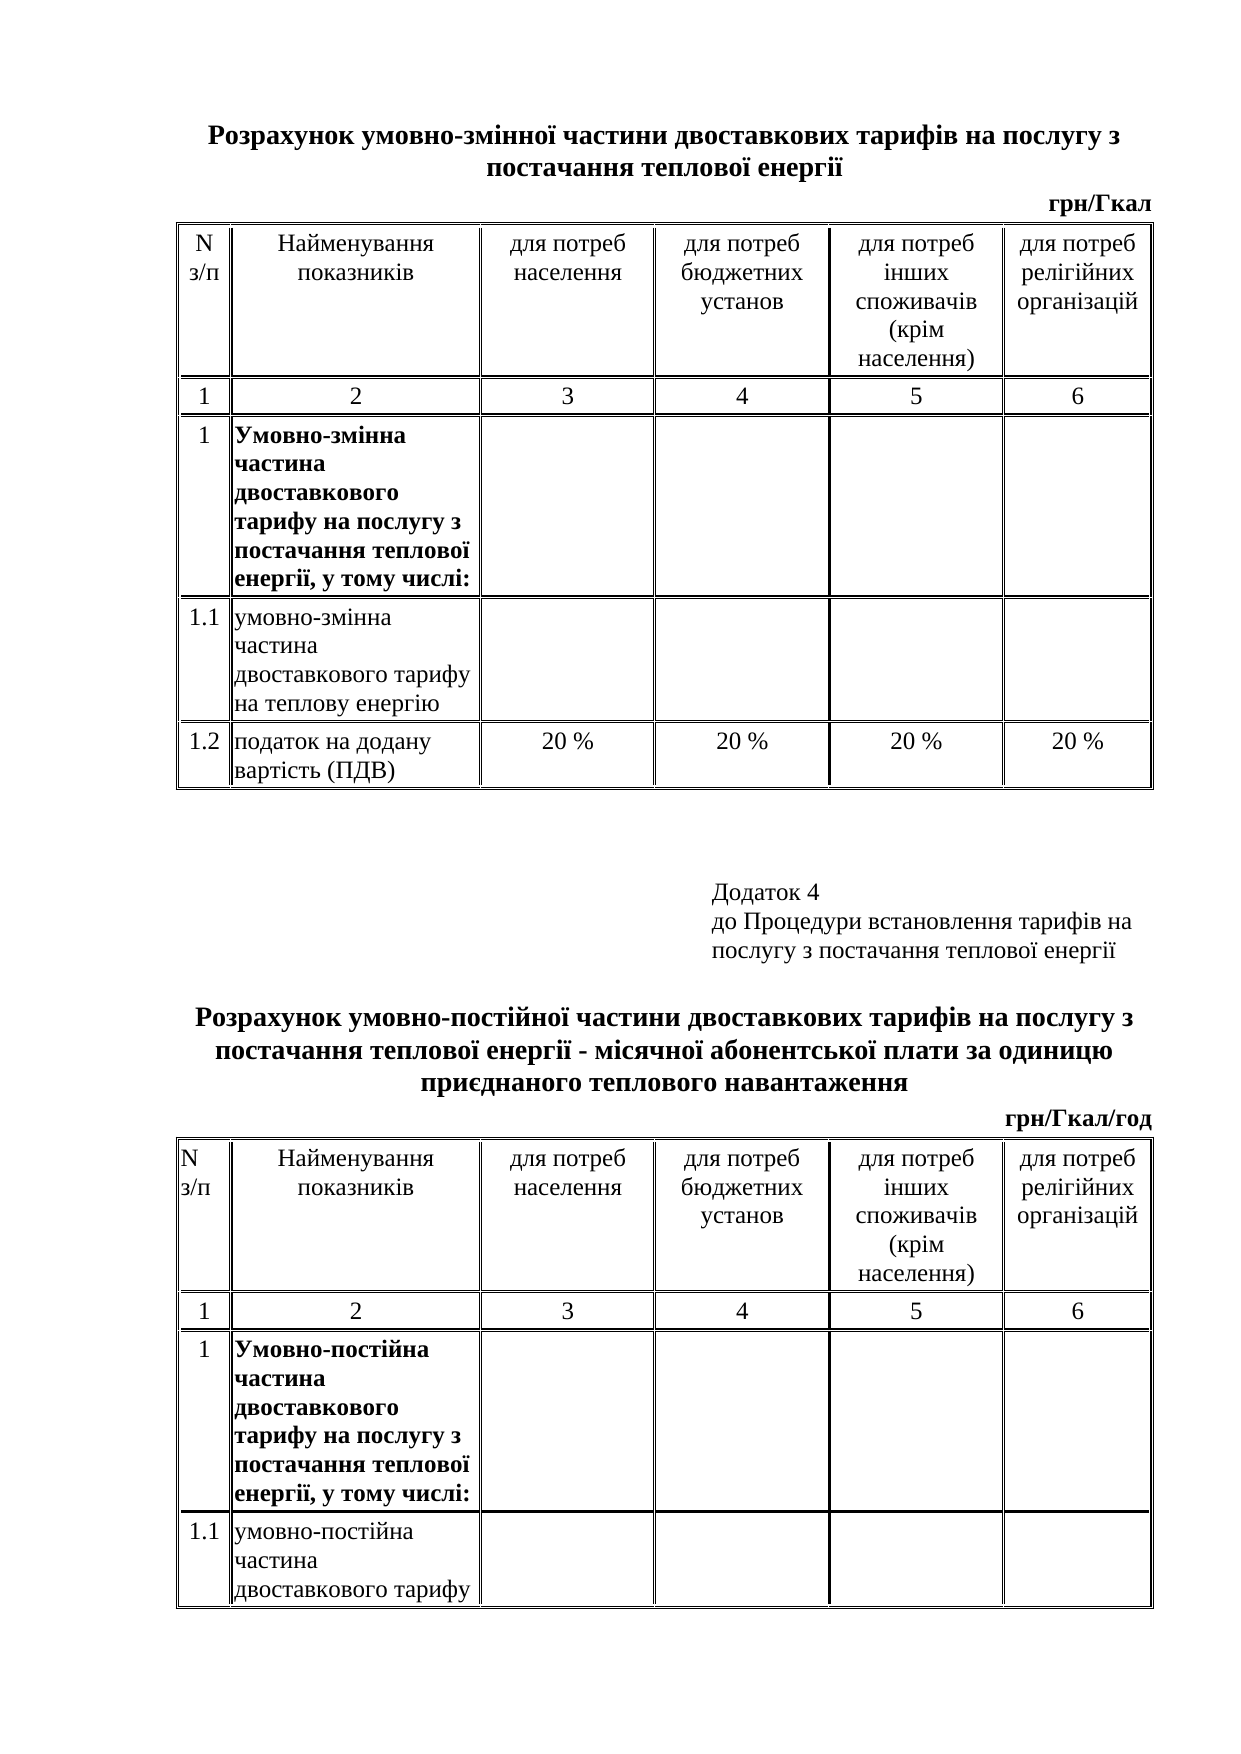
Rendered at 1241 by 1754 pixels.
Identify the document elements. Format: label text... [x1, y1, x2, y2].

table_cell 20 % [1004, 720, 1152, 787]
table_cell 3 [482, 1293, 653, 1328]
table_cell [831, 417, 1002, 595]
table_header Найменування показників [231, 1140, 481, 1290]
table_header N з/п [177, 223, 231, 375]
table_header Найменування показників [231, 225, 481, 375]
table_cell 1 [177, 1290, 231, 1328]
table_cell [482, 1332, 653, 1510]
table_cell 2 [233, 1293, 479, 1328]
table_header N з/п [177, 1138, 231, 1290]
table_cell 6 [1005, 375, 1151, 413]
table_cell 6 [1004, 1290, 1152, 1328]
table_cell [231, 1513, 481, 1606]
table_cell 20 % [655, 723, 829, 787]
table_cell 3 [482, 379, 653, 413]
table_cell [831, 599, 1002, 720]
table_header для потреб релігійних організацій [1004, 1140, 1150, 1290]
table_cell [656, 417, 828, 595]
table_cell Умовно-змінна частина двоставкового тарифу на послугу з постачання теплової енергії, у тому числі: [233, 417, 479, 595]
table_cell [831, 1332, 1002, 1510]
table_cell [655, 1513, 829, 1606]
table_cell [656, 599, 828, 720]
table_cell 1 [179, 1328, 229, 1510]
table_cell 1.1 [179, 595, 229, 720]
table_header для потреб бюджетних установ [655, 223, 829, 375]
table_cell [1005, 413, 1151, 595]
table_cell податок на додану вартість (ПДВ) [231, 723, 481, 787]
table_header для потреб інших споживачів (крім населення) [829, 225, 1003, 375]
subtitle Розрахунок умовно-змінної частини двоставкових тарифів на послугу з постачання теплової енергії [177, 118, 1152, 183]
table_cell 2 [233, 379, 479, 413]
table_cell 20 % [829, 723, 1003, 787]
table_header для потреб релігійних організацій [1004, 225, 1150, 375]
table_cell Умовно-постійна частина двоставкового тарифу на послугу з постачання теплової енергії, у тому числі: [233, 1332, 479, 1510]
table_cell [481, 1513, 655, 1606]
table_cell 5 [831, 1293, 1002, 1328]
text грн/Гкал/год [177, 1103, 1152, 1131]
table_cell 4 [656, 1293, 828, 1328]
table_cell 1 [179, 413, 229, 595]
table_cell 1.1 [179, 1510, 231, 1606]
table_cell 1.2 [177, 720, 231, 787]
table_cell [482, 599, 653, 720]
table_header для потреб інших споживачів (крім населення) [829, 1140, 1003, 1290]
text грн/Гкал [177, 188, 1152, 217]
table_header для потреб бюджетних установ [655, 1138, 829, 1290]
table_cell 4 [656, 379, 828, 413]
table_cell [829, 1513, 1003, 1606]
table_cell 1 [179, 375, 229, 413]
table_cell [1004, 1510, 1150, 1606]
table_cell [1005, 595, 1151, 720]
table_cell [482, 417, 653, 595]
table_cell умовно-змінна частина двоставкового тарифу на теплову енергію [233, 599, 479, 720]
table_header для потреб населення [481, 1140, 655, 1290]
table_header для потреб населення [481, 225, 655, 375]
table_cell [1005, 1328, 1151, 1510]
table_header Додаток 4 до Процедури встановлення тарифів на послугу з постачання теплової енергії [709, 874, 1147, 967]
subtitle Розрахунок умовно-постійної частини двоставкових тарифів на послугу з постачання теплової енергії - місячної абонентської плати за одиницю приєднаного теплового навантаження [177, 1000, 1152, 1098]
table_cell [656, 1332, 828, 1510]
table_cell 20 % [481, 723, 655, 787]
table_cell 5 [831, 379, 1002, 413]
